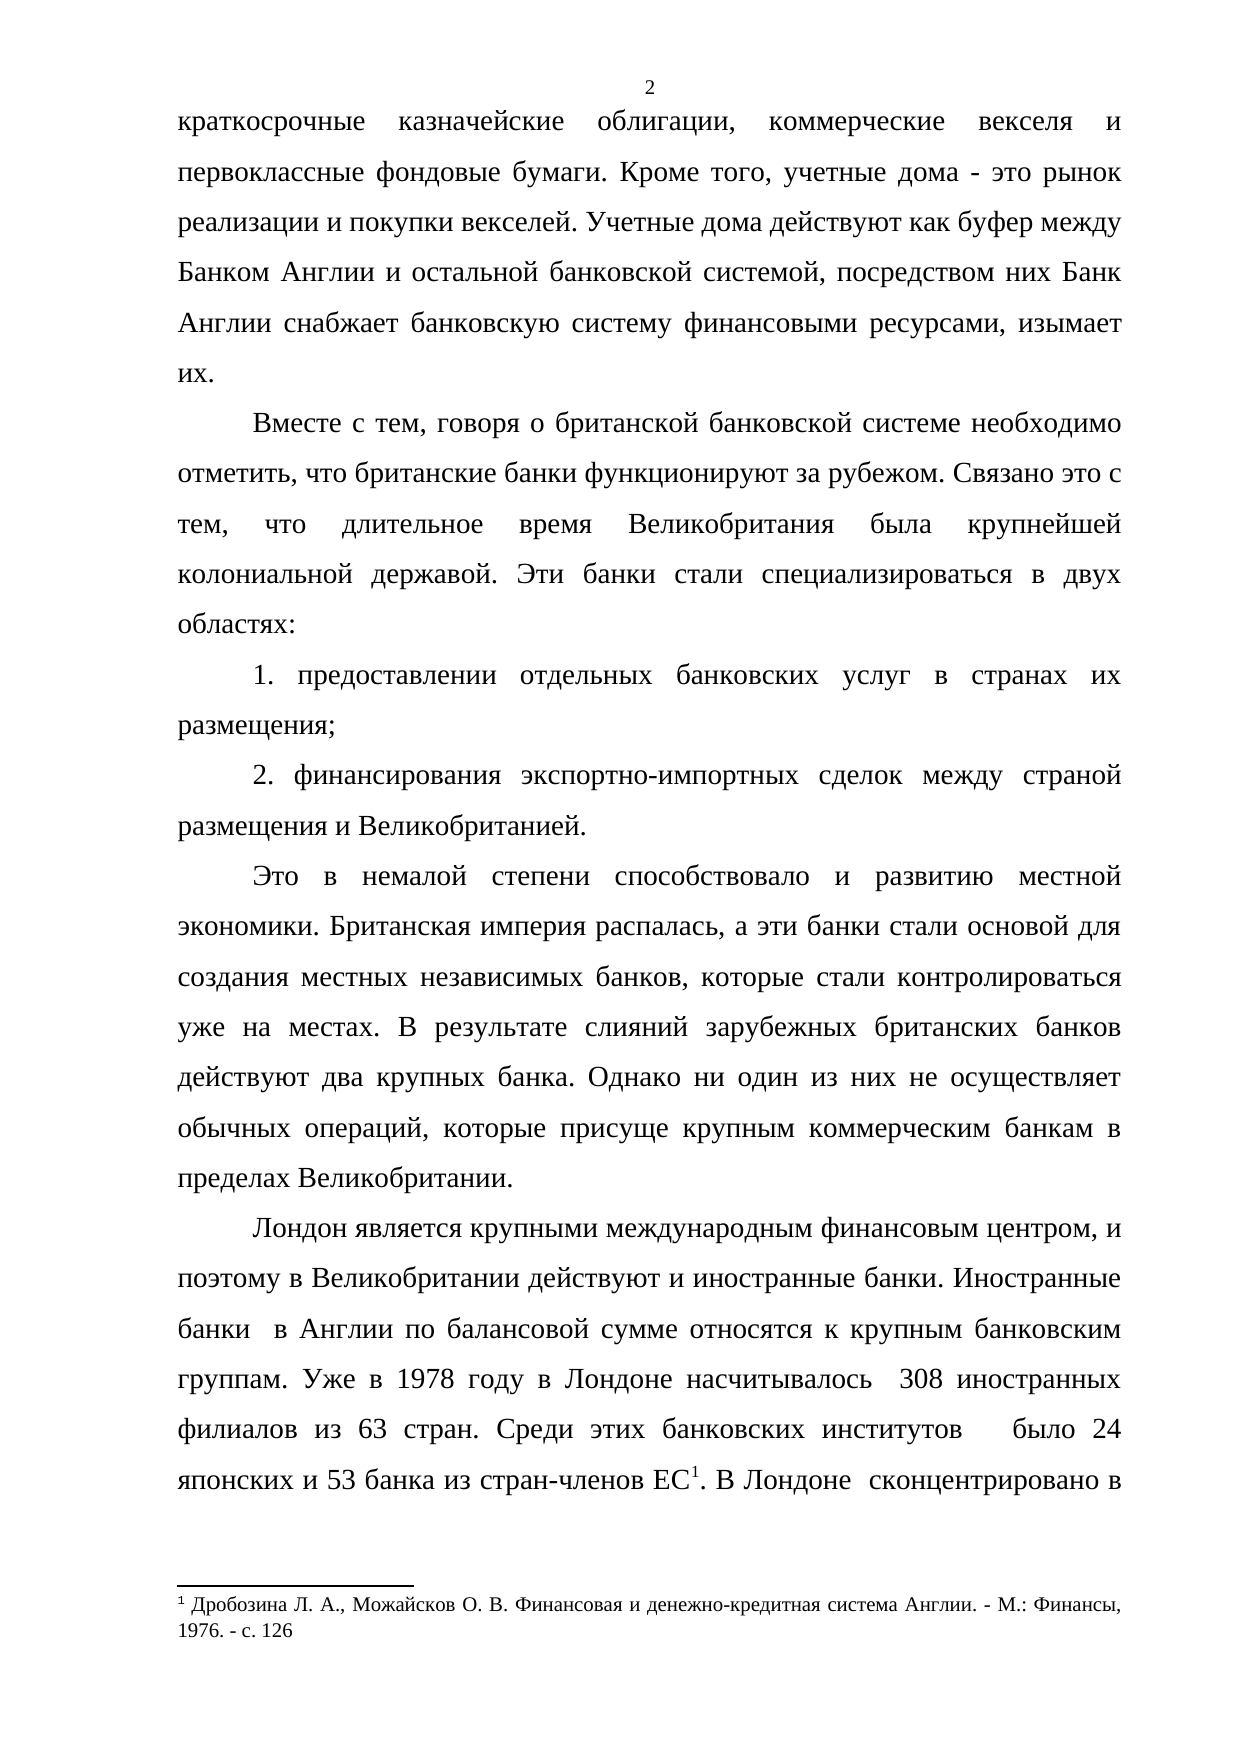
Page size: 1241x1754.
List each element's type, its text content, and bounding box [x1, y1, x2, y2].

text Вместе с тем, говоря о британской банковской системе необходимо отметить, что британские банки функционируют за рубежом. Связано это с тем, что длительное время Великобритания была крупнейшей колониальной державой. Эти банки стали специализироваться в двух областях: [177, 405, 1122, 640]
text Это в немалой степени способствовало и развитию местной экономики. Британская империя распалась, а эти банки стали основой для создания местных независимых банков, которые стали контролироваться уже на местах. В результате слияний зарубежных британских банков действуют два крупных банка. Однако ни один из них не осуществляет обычных операций, которые присуще крупным коммерческим банкам в пределах Великобритании. [177, 858, 1122, 1193]
text 1. предоставлении отдельных банковских услуг в странах их размещения; [177, 657, 1122, 741]
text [177, 1210, 1122, 1495]
text 2. финансирования экспортно-импортных сделок между страной размещения и Великобританией. [177, 757, 1122, 841]
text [177, 103, 1122, 388]
